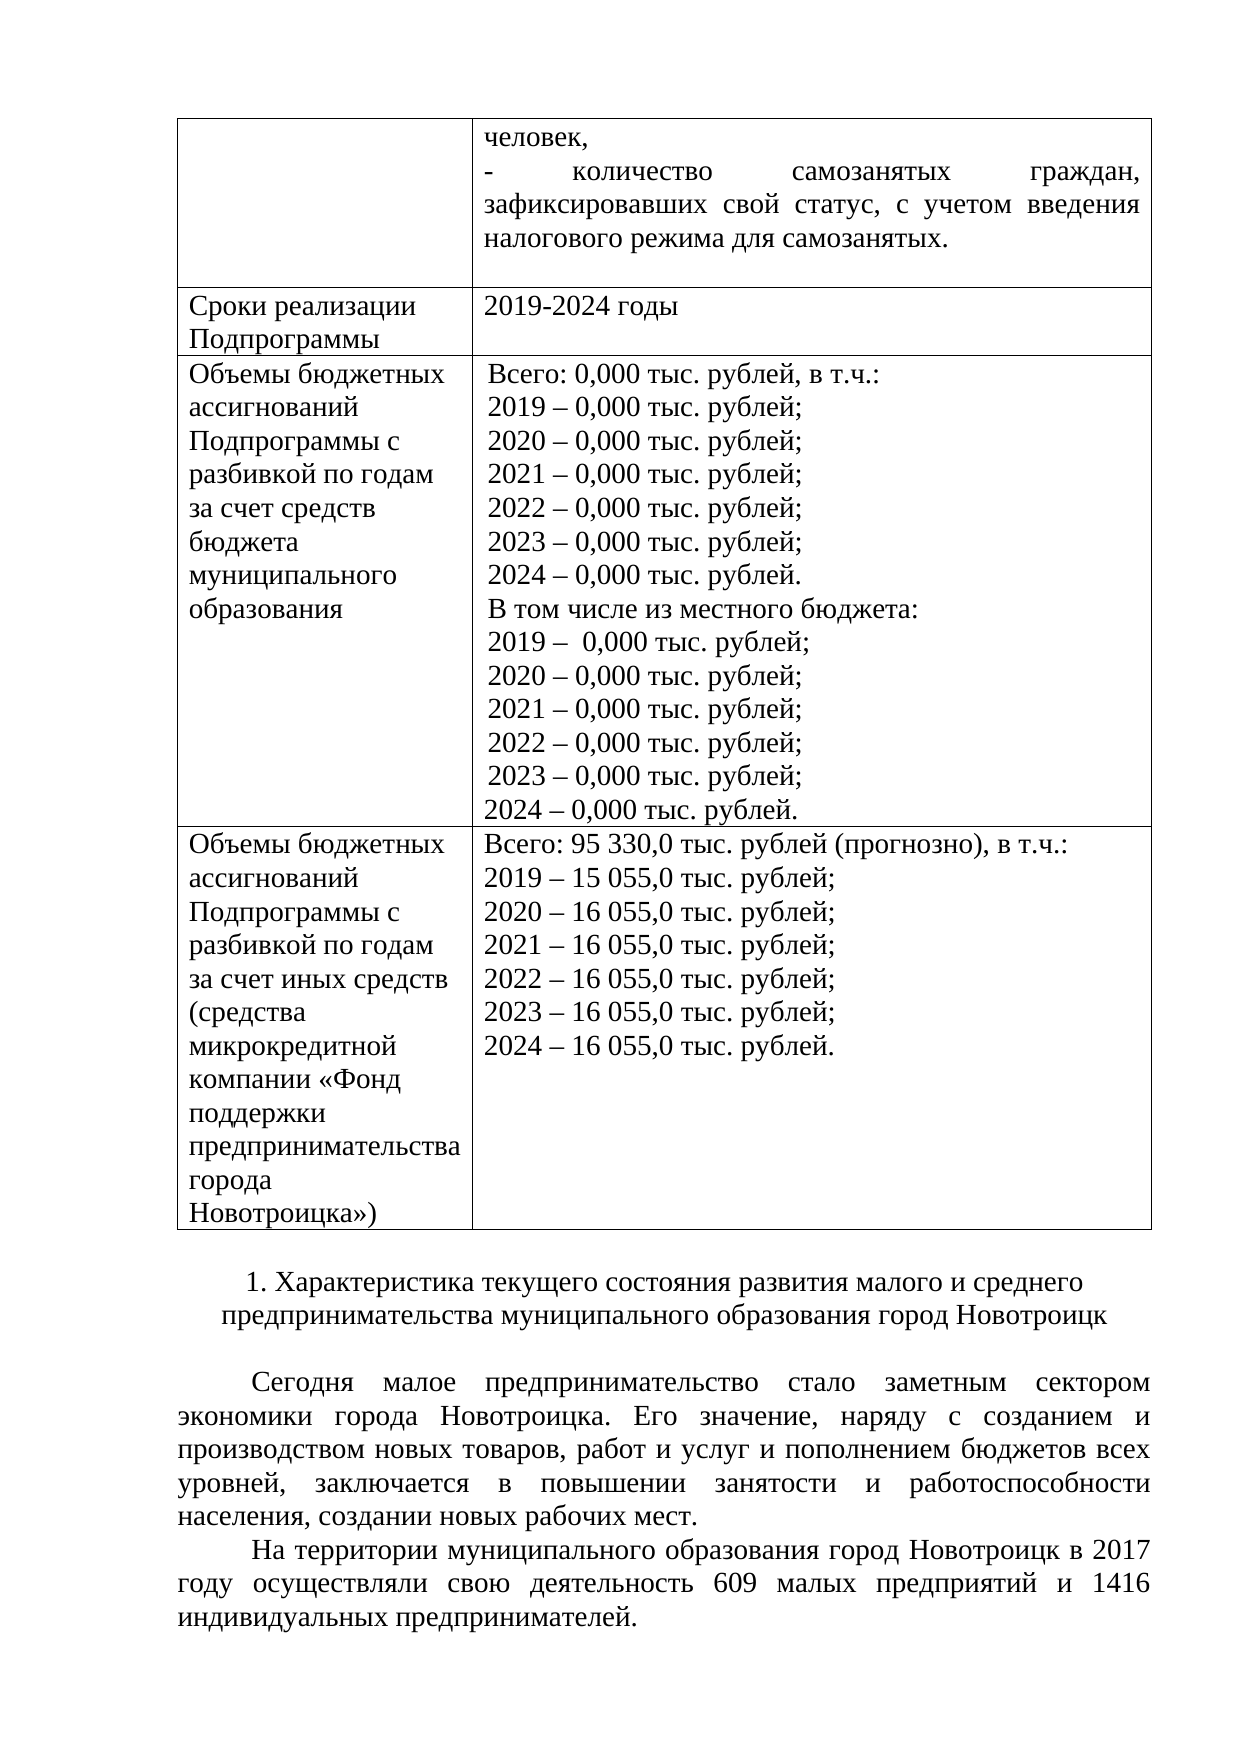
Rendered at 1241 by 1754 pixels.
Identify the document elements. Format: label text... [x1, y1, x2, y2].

list На территории муниципального образования город Новотроицк в 2017 году осуществляли свою деятельность 609 малых предприятий и 1416 индивидуальных предпринимателей. [177, 1532, 1152, 1633]
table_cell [473, 119, 1151, 287]
table_cell Объемы бюджетных ассигнований Подпрограммы с разбивкой по годам за счет средств бюджета муниципального образования [178, 356, 472, 826]
text 1. Характеристика текущего состояния развития малого и среднего предпринимательства муниципального образования город Новотроицк [177, 1264, 1152, 1331]
table_cell 2019-2024 годы [473, 288, 1151, 355]
table_cell Всего: 95 330,0 тыс. рублей (прогнозно), в т.ч.: 2019 – 15 055,0 тыс. рублей; 2020 – 16 055,0 тыс. рублей; 2021 – 16 055,0 тыс. рублей; 2022 – 16 055,0 тыс. рублей; 2023 – 16 055,0 тыс. рублей; 2024 – 16 055,0 тыс. рублей. [473, 827, 1151, 1229]
table_cell Всего: 0,000 тыс. рублей, в т.ч.: 2019 – 0,000 тыс. рублей; 2020 – 0,000 тыс. рублей; 2021 – 0,000 тыс. рублей; 2022 – 0,000 тыс. рублей; 2023 – 0,000 тыс. рублей; 2024 – 0,000 тыс. рублей. В том числе из местного бюджета: 2019 – 0,000 тыс. рублей; 2020 – 0,000 тыс. рублей; 2021 – 0,000 тыс. рублей; 2022 – 0,000 тыс. рублей; 2023 – 0,000 тыс. рублей; 2024 – 0,000 тыс. рублей. [473, 356, 1151, 826]
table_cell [178, 119, 472, 287]
table_cell Сроки реализации Подпрограммы [178, 288, 472, 355]
table_cell Объемы бюджетных ассигнований Подпрограммы с разбивкой по годам за счет иных средств (средства микрокредитной компании «Фонд поддержки предпринимательства города Новотроицка») [178, 827, 472, 1229]
list Сегодня малое предпринимательство стало заметным сектором экономики города Новотроицка. Его значение, наряду с созданием и производством новых товаров, работ и услуг и пополнением бюджетов всех уровней, заключается в повышении занятости и работоспособности населения, создании новых рабочих мест. [177, 1364, 1152, 1532]
